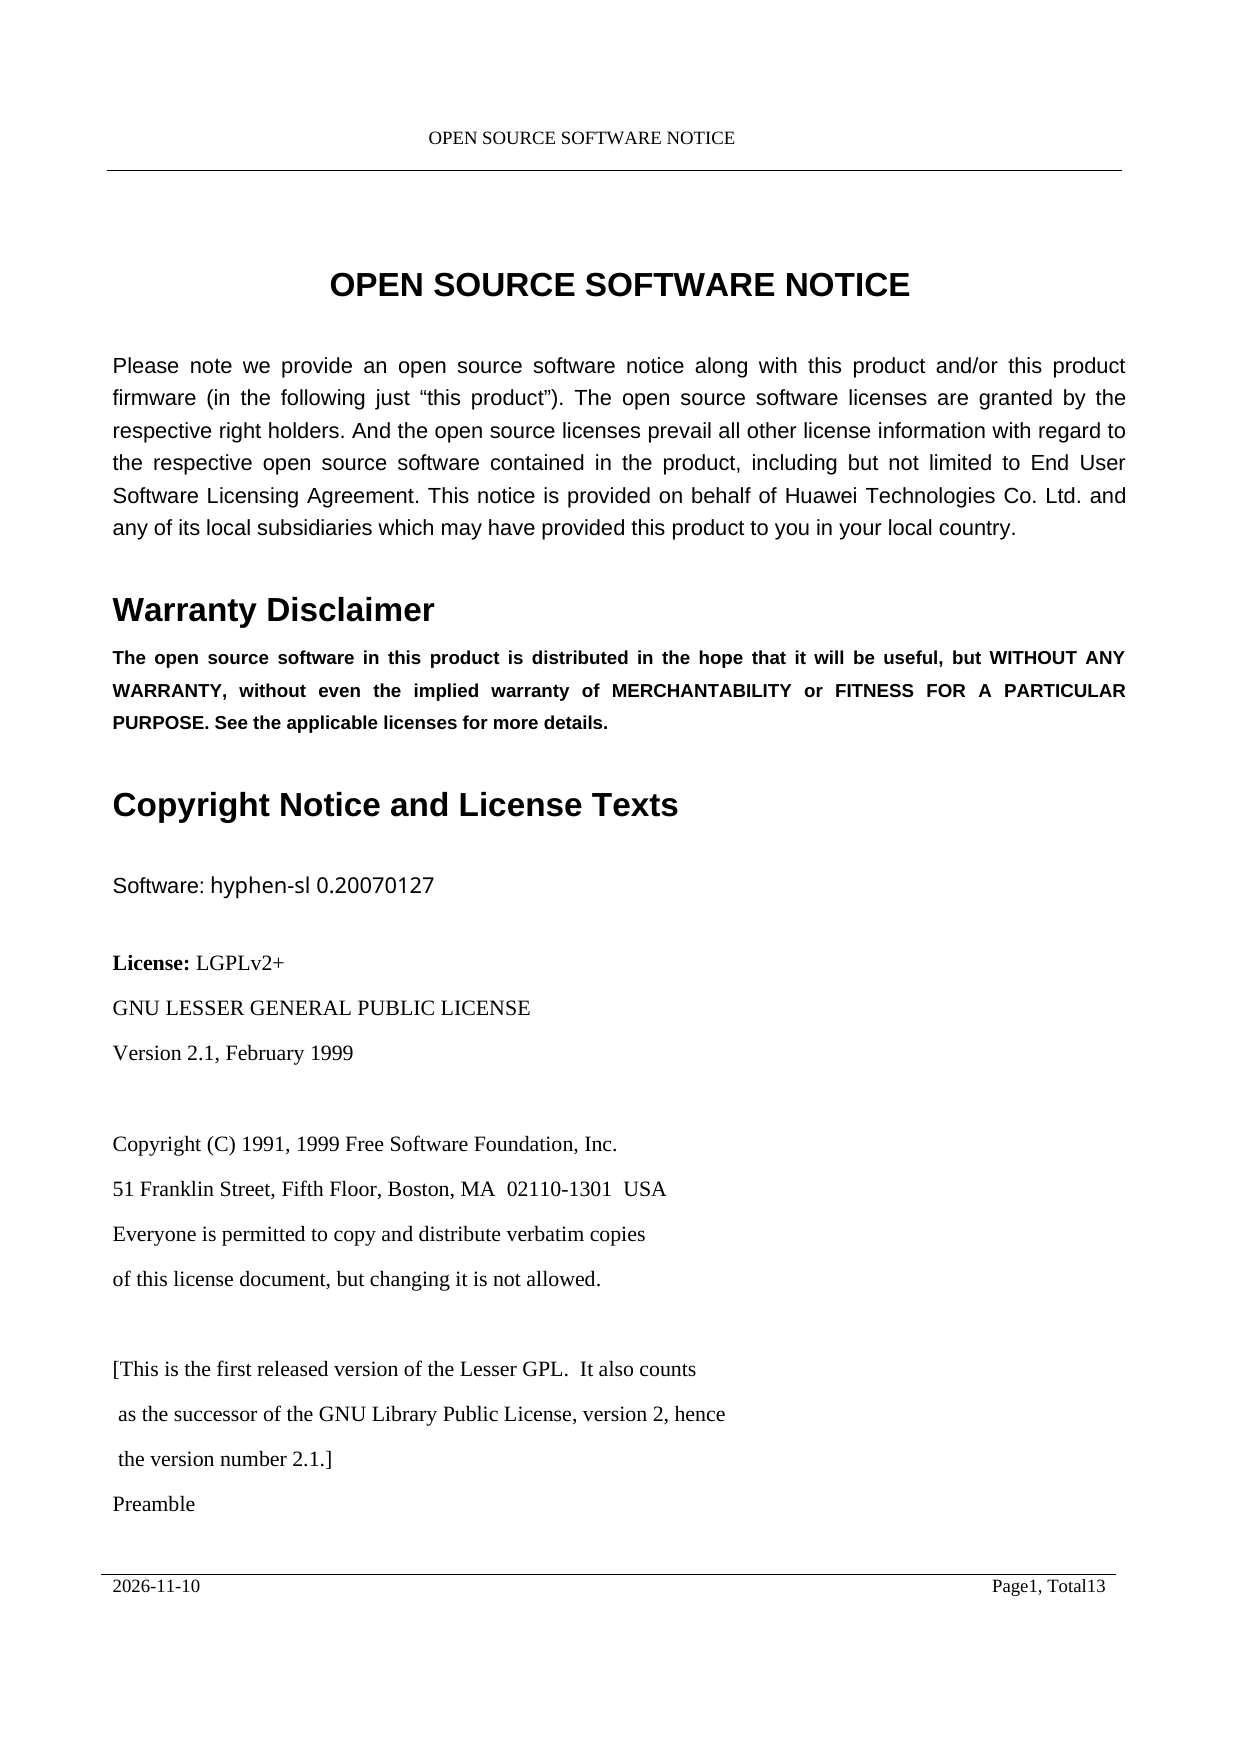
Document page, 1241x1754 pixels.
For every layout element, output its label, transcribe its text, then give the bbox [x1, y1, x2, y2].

text Copyright Notice and License Texts [112, 771, 1128, 836]
text Copyright (C) 1991, 1999 Free Software Foundation, Inc. [112, 1127, 1128, 1159]
text License: LGPLv2+ [112, 947, 1128, 979]
text the version number 2.1.] [112, 1443, 1128, 1475]
text Please note we provide an open source software notice along with this product and/or this product firmware (in the following just “this product”). The open source software licenses are granted by the respective right holders. And the open source licenses prevail all other license information with regard to the respective open source software contained in the product, including but not limited to End User Software Licensing Agreement. This notice is provided on behalf of Huawei Technologies Co. Ltd. and any of its local subsidiaries which may have provided this product to you in your local country. [112, 349, 1128, 544]
text OPEN SOURCE SOFTWARE NOTICE [112, 251, 1128, 316]
text GNU LESSER GENERAL PUBLIC LICENSE [112, 992, 1128, 1024]
text [This is the first released version of the Lesser GPL. It also counts [112, 1352, 1128, 1385]
text 51 Franklin Street, Fifth Floor, Boston, MA 02110-1301 USA [112, 1172, 1128, 1204]
text Warranty Disclaimer [112, 576, 1128, 641]
text as the successor of the GNU Library Public License, version 2, hence [112, 1398, 1128, 1430]
text Preamble [112, 1488, 1128, 1520]
text Software: hyphen-sl 0.20070127 [112, 869, 1128, 901]
text The open source software in this product is distributed in the hope that it will be useful, but WITHOUT ANY WARRANTY, without even the implied warranty of MERCHANTABILITY or FITNESS FOR A PARTICULAR PURPOSE. See the applicable licenses for more details. [112, 641, 1128, 739]
text Version 2.1, February 1999 [112, 1037, 1128, 1069]
text Everyone is permitted to copy and distribute verbatim copies [112, 1217, 1128, 1250]
text of this license document, but changing it is not allowed. [112, 1262, 1128, 1295]
